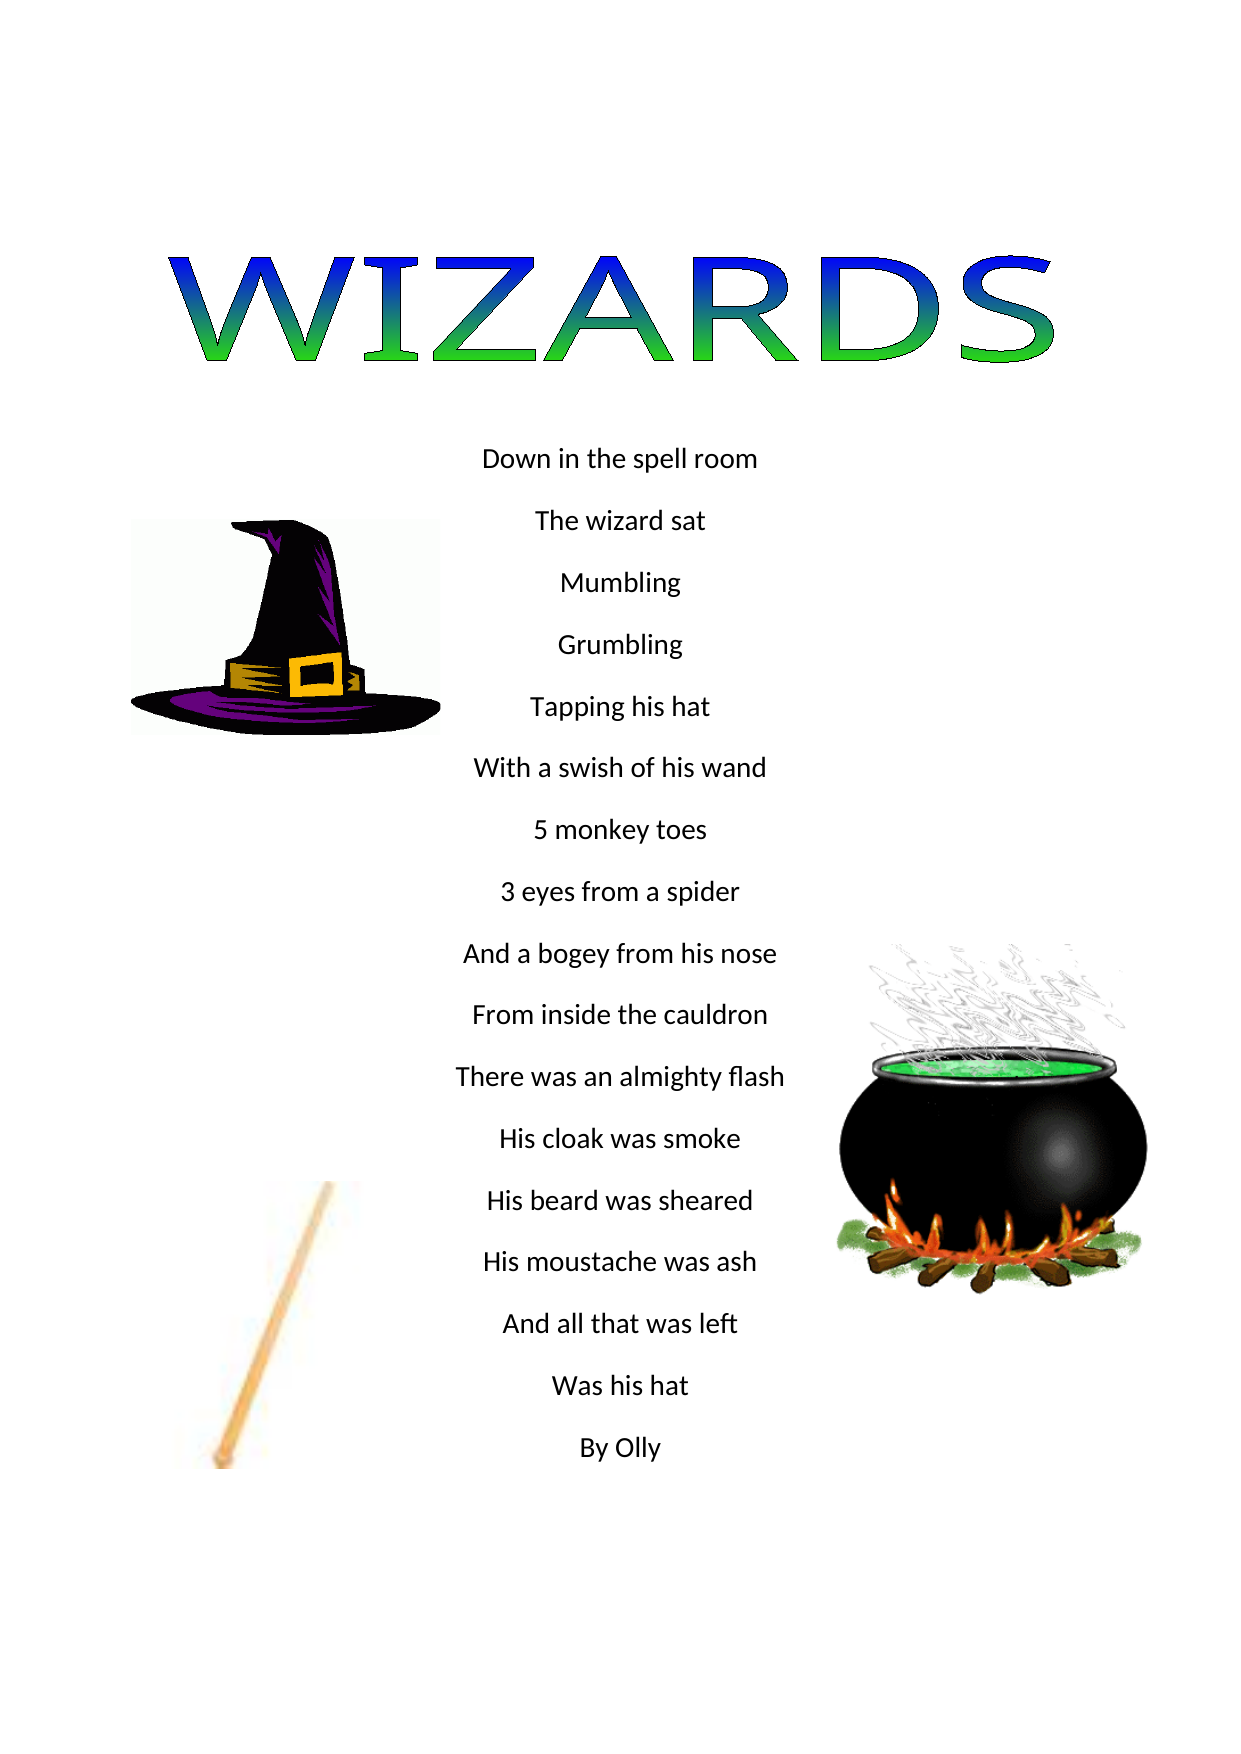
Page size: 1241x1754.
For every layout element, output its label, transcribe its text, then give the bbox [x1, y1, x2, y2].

text By Olly [418, 1429, 1090, 1464]
text His beard was sheared [418, 1182, 829, 1217]
text Mumbling [441, 564, 1090, 600]
picture [829, 944, 1150, 1298]
text Was his hat [418, 1367, 1090, 1403]
text His moustache was ash [418, 1243, 829, 1279]
text Grumbling [441, 626, 1090, 661]
text 3 eyes from a spider [150, 873, 1090, 908]
text Tapping his hat [441, 688, 1090, 723]
text And all that was left [418, 1305, 1090, 1341]
text Down in the spell room [150, 441, 1090, 476]
text 5 monkey toes [150, 811, 1090, 847]
text The wizard sat [150, 502, 1090, 538]
text There was an almighty flash [150, 1058, 829, 1094]
text His cloak was smoke [150, 1120, 829, 1156]
picture [131, 519, 441, 735]
text And a bogey from his nose [150, 935, 1090, 970]
picture [131, 1181, 418, 1469]
text With a swish of his wand [150, 749, 1090, 785]
text From inside the cauldron [150, 996, 829, 1032]
